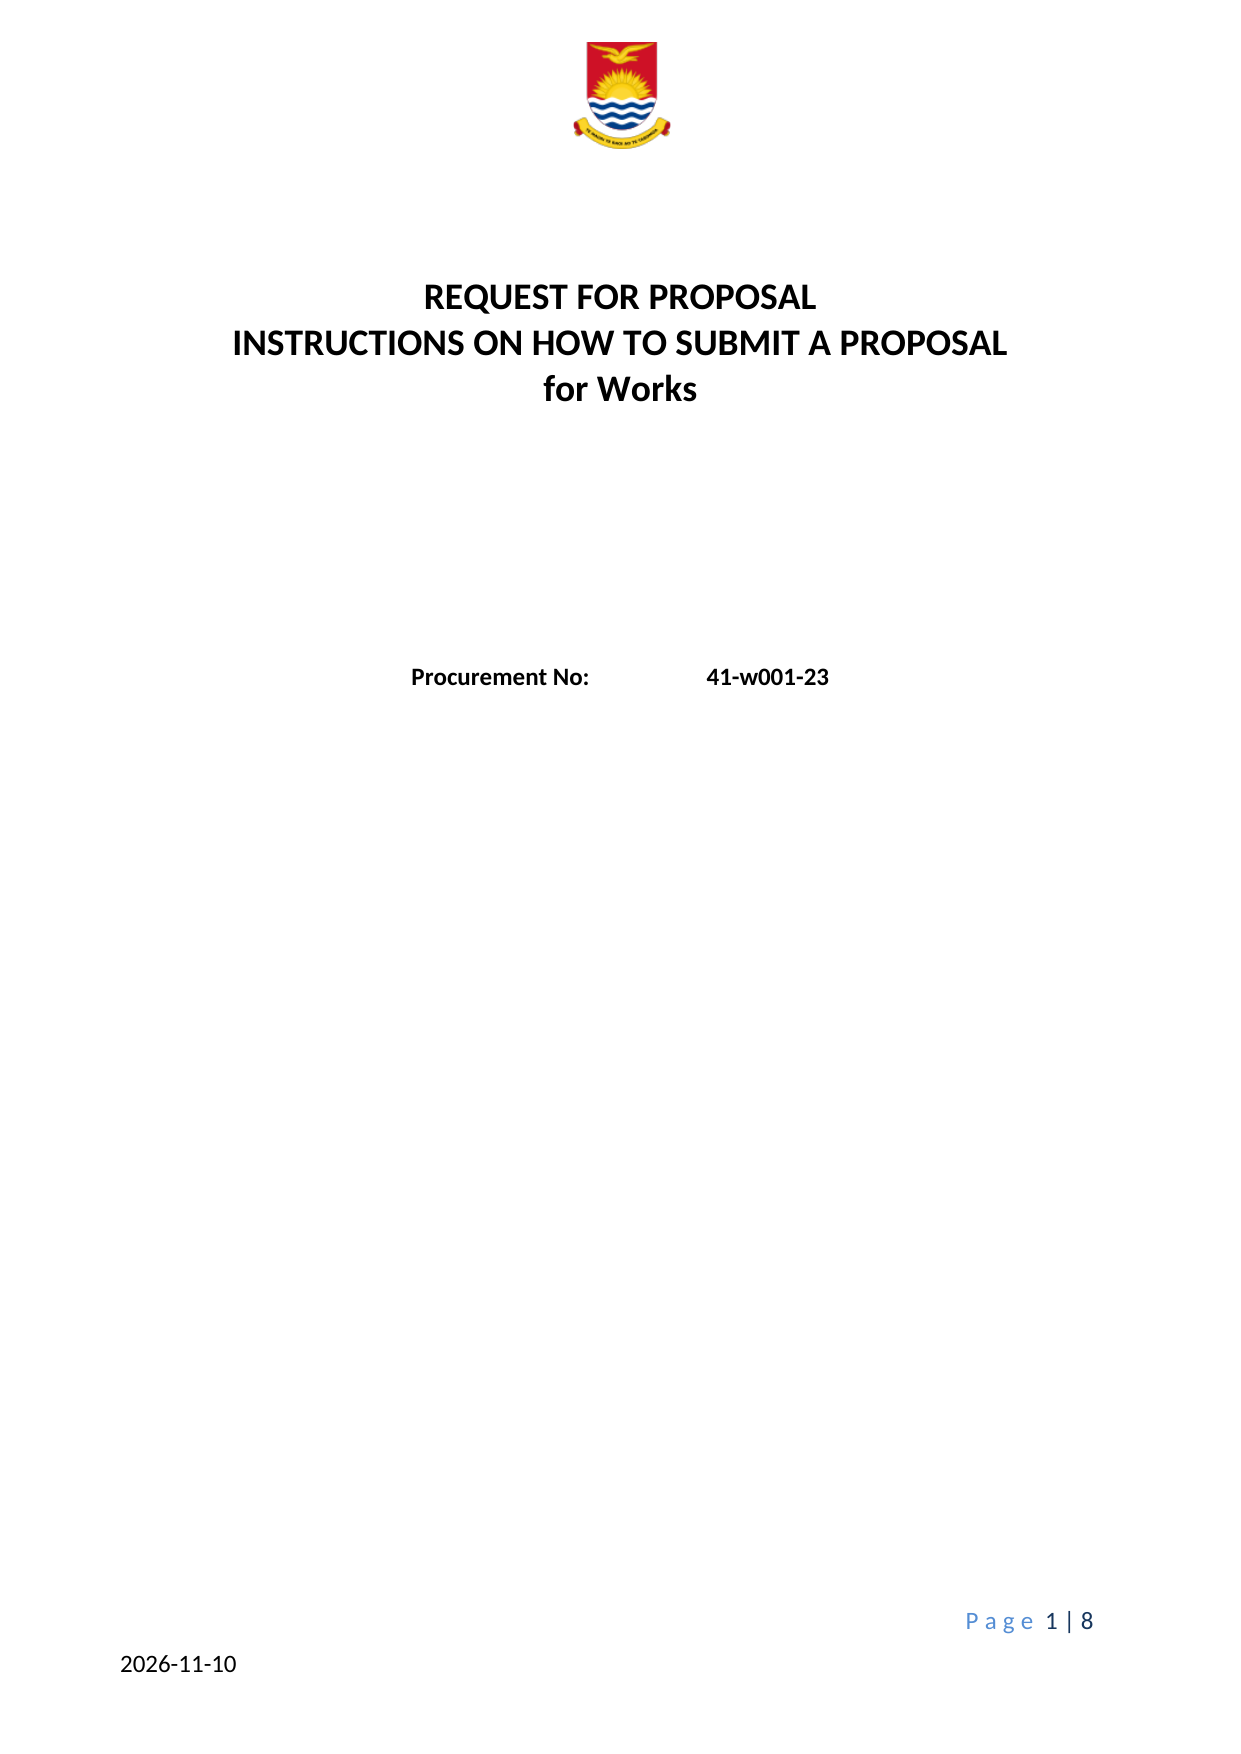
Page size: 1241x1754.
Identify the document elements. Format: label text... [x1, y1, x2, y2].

text Procurement No: 41-w001-23 [120, 661, 1120, 691]
picture [573, 42, 671, 149]
text REQUEST FOR PROPOSAL INSTRUCTIONS ON HOW TO SUBMIT A PROPOSAL for Works [120, 273, 1120, 411]
